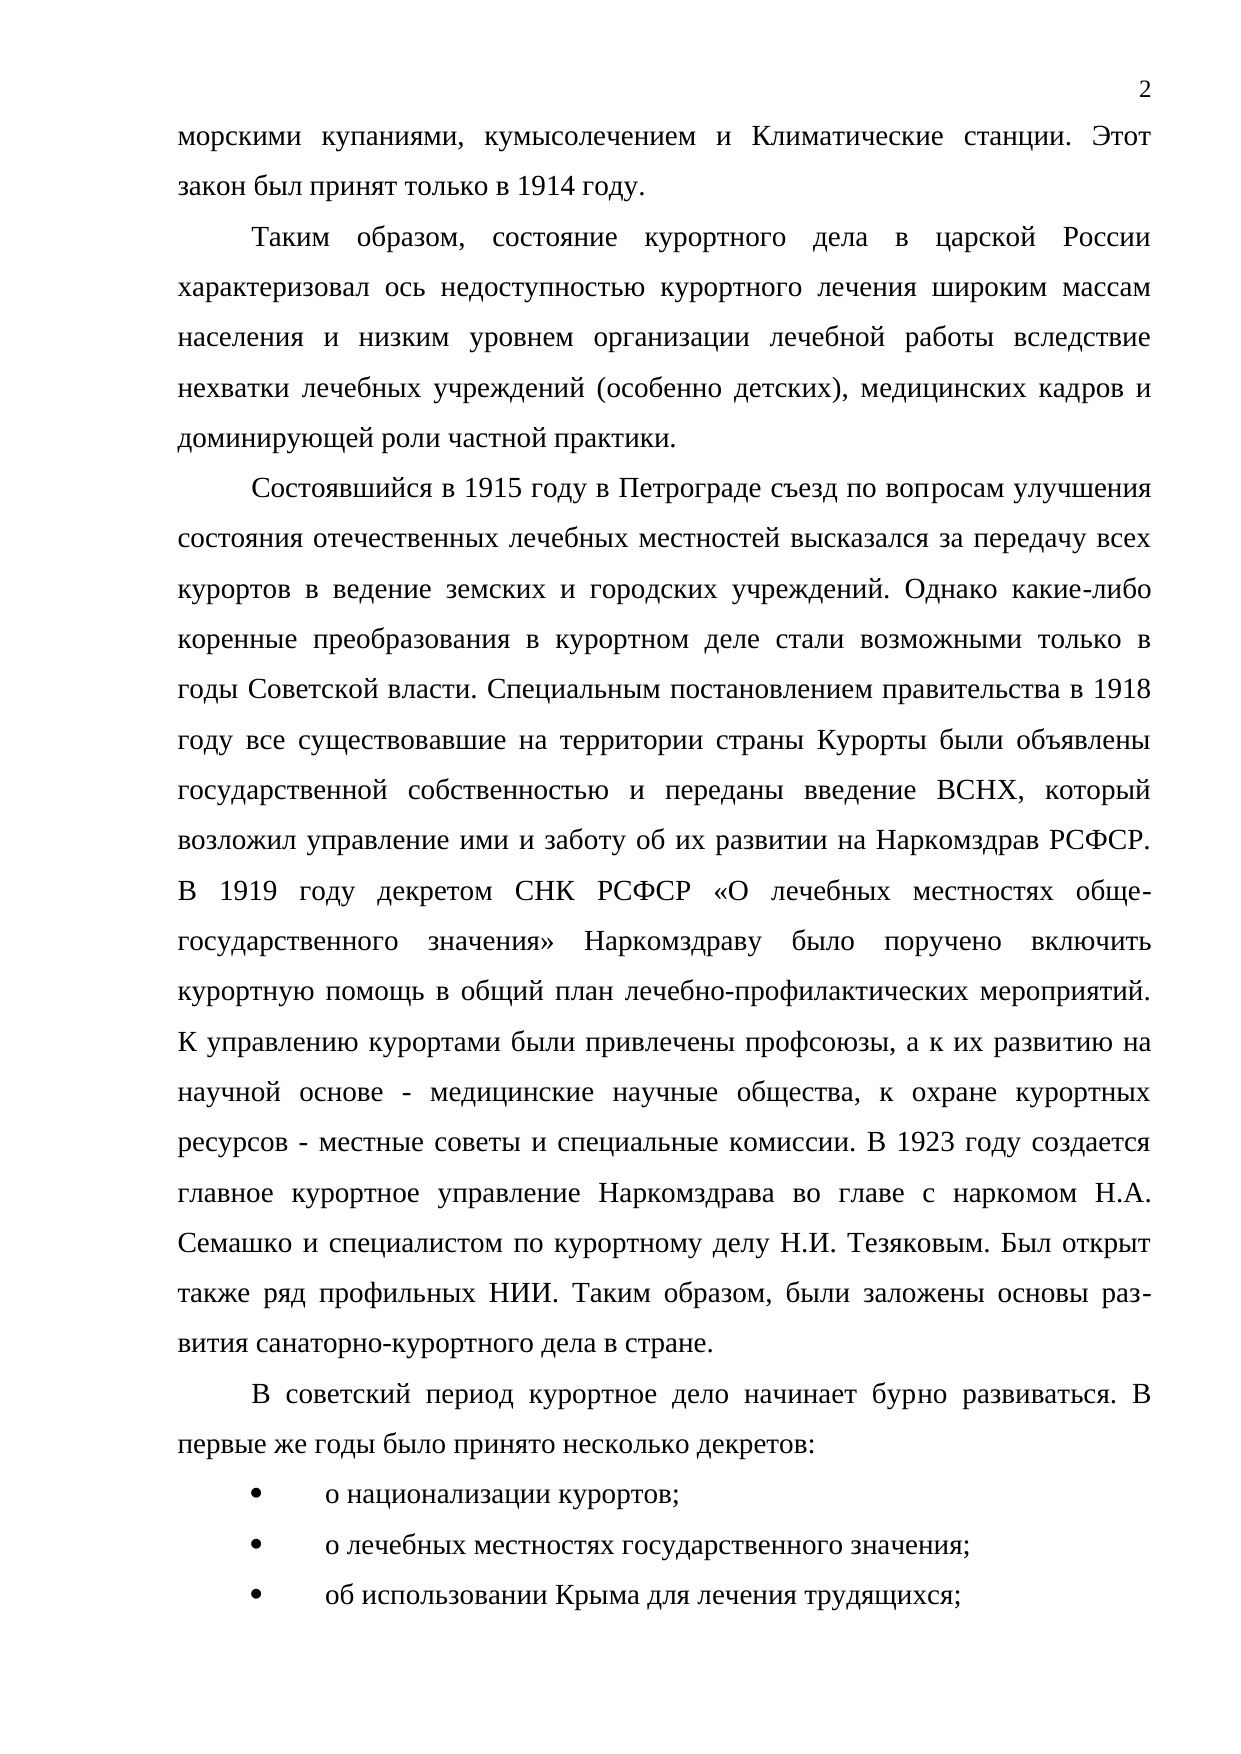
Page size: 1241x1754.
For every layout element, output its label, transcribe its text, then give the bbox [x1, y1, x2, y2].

list об использовании Крыма для лечения трудящихся; [177, 1577, 1152, 1611]
text В советский период курортное дело начинает бурно развиваться. В первые же годы было принято несколько декретов: [177, 1376, 1152, 1460]
text Таким образом, состояние курортного дела в царской России характеризовал ось недоступностью курортного лечения широким массам населения и низким уровнем организации лечебной работы вследствие нехватки лечебных учреждений (особенно детских), медицинских кадров и доминирующей роли частной практики. [177, 219, 1152, 453]
text Состоявшийся в 1915 году в Петрограде съезд по вопросам улучшения состояния отечественных лечебных местностей высказался за передачу всех курортов в ведение земских и городских учреждений. Однако какие-либо коренные преобразования в курортном деле стали возможными только в годы Советской власти. Специальным постановлением правительства в 1918 году все существовавшие на территории страны Курорты были объявлены государственной собственностью и переданы введение ВСНХ, который возложил управление ими и заботу об их развитии на Наркомздрав РСФСР. В 1919 году декретом СНК РСФСР «О лечебных местностях общегосударственного значения» Наркомздраву было поручено включить курортную помощь в общий план лечебно-профилактических мероприятий. К управлению курортами были привлечены профсоюзы, а к их развитию на научной основе - медицинские научные общества, к охране курортных ресурсов - местные советы и специальные комиссии. В 1923 году создается главное курортное управление Наркомздрава во главе с наркомом Н.А. Семашко и специалистом по курортному делу Н.И. Тезяковым. Был открыт также ряд профильных НИИ. Таким образом, были заложены основы развития санаторно-курортного дела в стране. [177, 470, 1152, 1359]
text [177, 118, 1152, 202]
list о лечебных местностях государственного значения; [177, 1527, 1152, 1561]
list о национализации курортов; [177, 1477, 1152, 1510]
